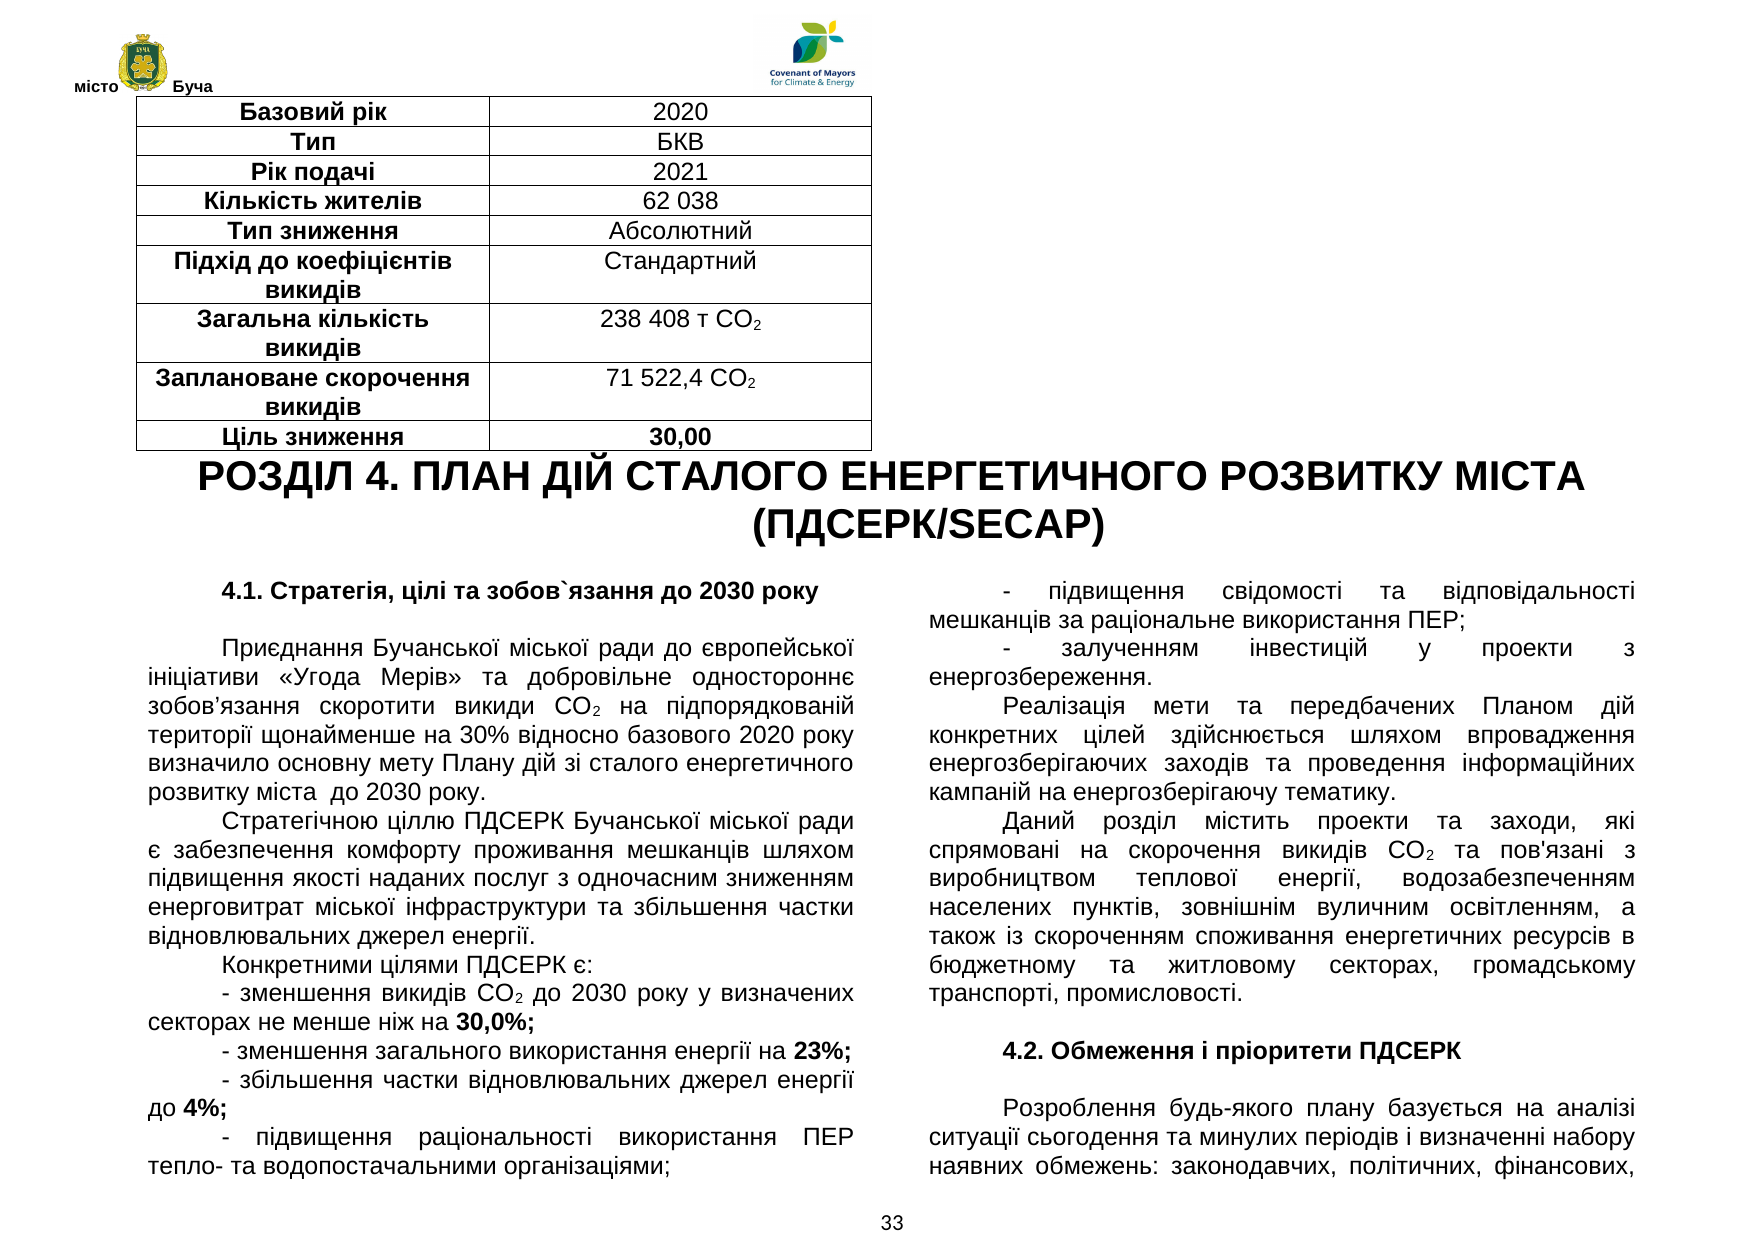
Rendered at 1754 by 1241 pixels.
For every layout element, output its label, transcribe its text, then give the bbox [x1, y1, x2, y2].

text 4.2. Обмеження і пріоритети ПДСЕРК [928, 1036, 1636, 1064]
table_header 2020 [490, 97, 871, 126]
text Реалізація мети та передбачених Планом дій конкретних цілей здійснюється шляхом впровадження енергозберігаючих заходів та проведення інформаційних кампаній на енергозберігаючу тематику. [928, 691, 1636, 806]
table_cell Абсолютний [490, 216, 871, 245]
table_header Базовий рік [137, 97, 489, 126]
table_cell 238 408 т СО2 [490, 304, 871, 362]
text Приєднання Бучанської міської ради до європейської ініціативи «Угода Мерів» та добровільне одностороннє зобов’язання скоротити викиди СО2 на підпорядкованій території щонайменше на 30% відносно базового 2020 року визначило основну мету Плану дій зі сталого енергетичного розвитку міста до 2030 року. [148, 633, 855, 806]
table_cell Кількість жителів [137, 186, 489, 215]
table_cell Рік подачі [137, 156, 489, 185]
table_cell Загальна кількість викидів [137, 304, 489, 362]
text (ПДСЕРК/SEСAP) [148, 499, 1636, 547]
text Стратегічною ціллю ПДСЕРК Бучанської міської ради є забезпечення комфорту проживання мешканців шляхом підвищення якості наданих послуг з одночасним зниженням енерговитрат міської інфраструктури та збільшення частки відновлювальних джерел енергії. [148, 806, 855, 949]
table_cell БКВ [490, 127, 871, 155]
text - зменшення загального використання енергії на 23%; [148, 1036, 855, 1064]
table_cell Заплановане скорочення викидів [137, 363, 489, 420]
text РОЗДІЛ 4. ПЛАН ДІЙ СТАЛОГО ЕНЕРГЕТИЧНОГО РОЗВИТКУ МІСТА [148, 451, 1636, 499]
table_cell 30,00 [490, 421, 871, 450]
table_cell 71 522,4 СО2 [490, 363, 871, 420]
text - залученням інвестицій у проекти з енергозбереження. [928, 633, 1636, 691]
table_cell Підхід до коефіцієнтів викидів [137, 246, 489, 303]
picture [118, 34, 168, 93]
text - збільшення частки відновлювальних джерел енергії до 4%; [148, 1064, 855, 1122]
table_cell Тип [137, 127, 489, 155]
text Даний розділ містить проекти та заходи, які спрямовані на скорочення викидів СО2 та пов'язані з виробництвом теплової енергії, водозабезпеченням населених пунктів, зовнішнім вуличним освітленням, а також із скороченням споживання енергетичних ресурсів в бюджетному та житловому секторах, громадському транспорті, промисловості. [928, 806, 1636, 1007]
table_cell Стандартний [490, 246, 871, 303]
text - зменшення викидів СО2 до 2030 року у визначених секторах не менше ніж на 30,0%; [148, 978, 855, 1036]
text 4.1. Стратегія, цілі та зобов`язання до 2030 року [148, 576, 855, 604]
picture [752, 14, 872, 93]
table_cell 62 038 [490, 186, 871, 215]
table_cell 2021 [490, 156, 871, 185]
text Конкретними цілями ПДСЕРК є: [148, 949, 855, 978]
table_cell Тип зниження [137, 216, 489, 245]
text - підвищення свідомості та відповідальності мешканців за раціональне використання ПЕР; [928, 576, 1636, 633]
text - підвищення раціональності використання ПЕР тепло- та водопостачальними організаціями; [148, 1122, 855, 1179]
table_cell Ціль зниження [137, 421, 489, 450]
